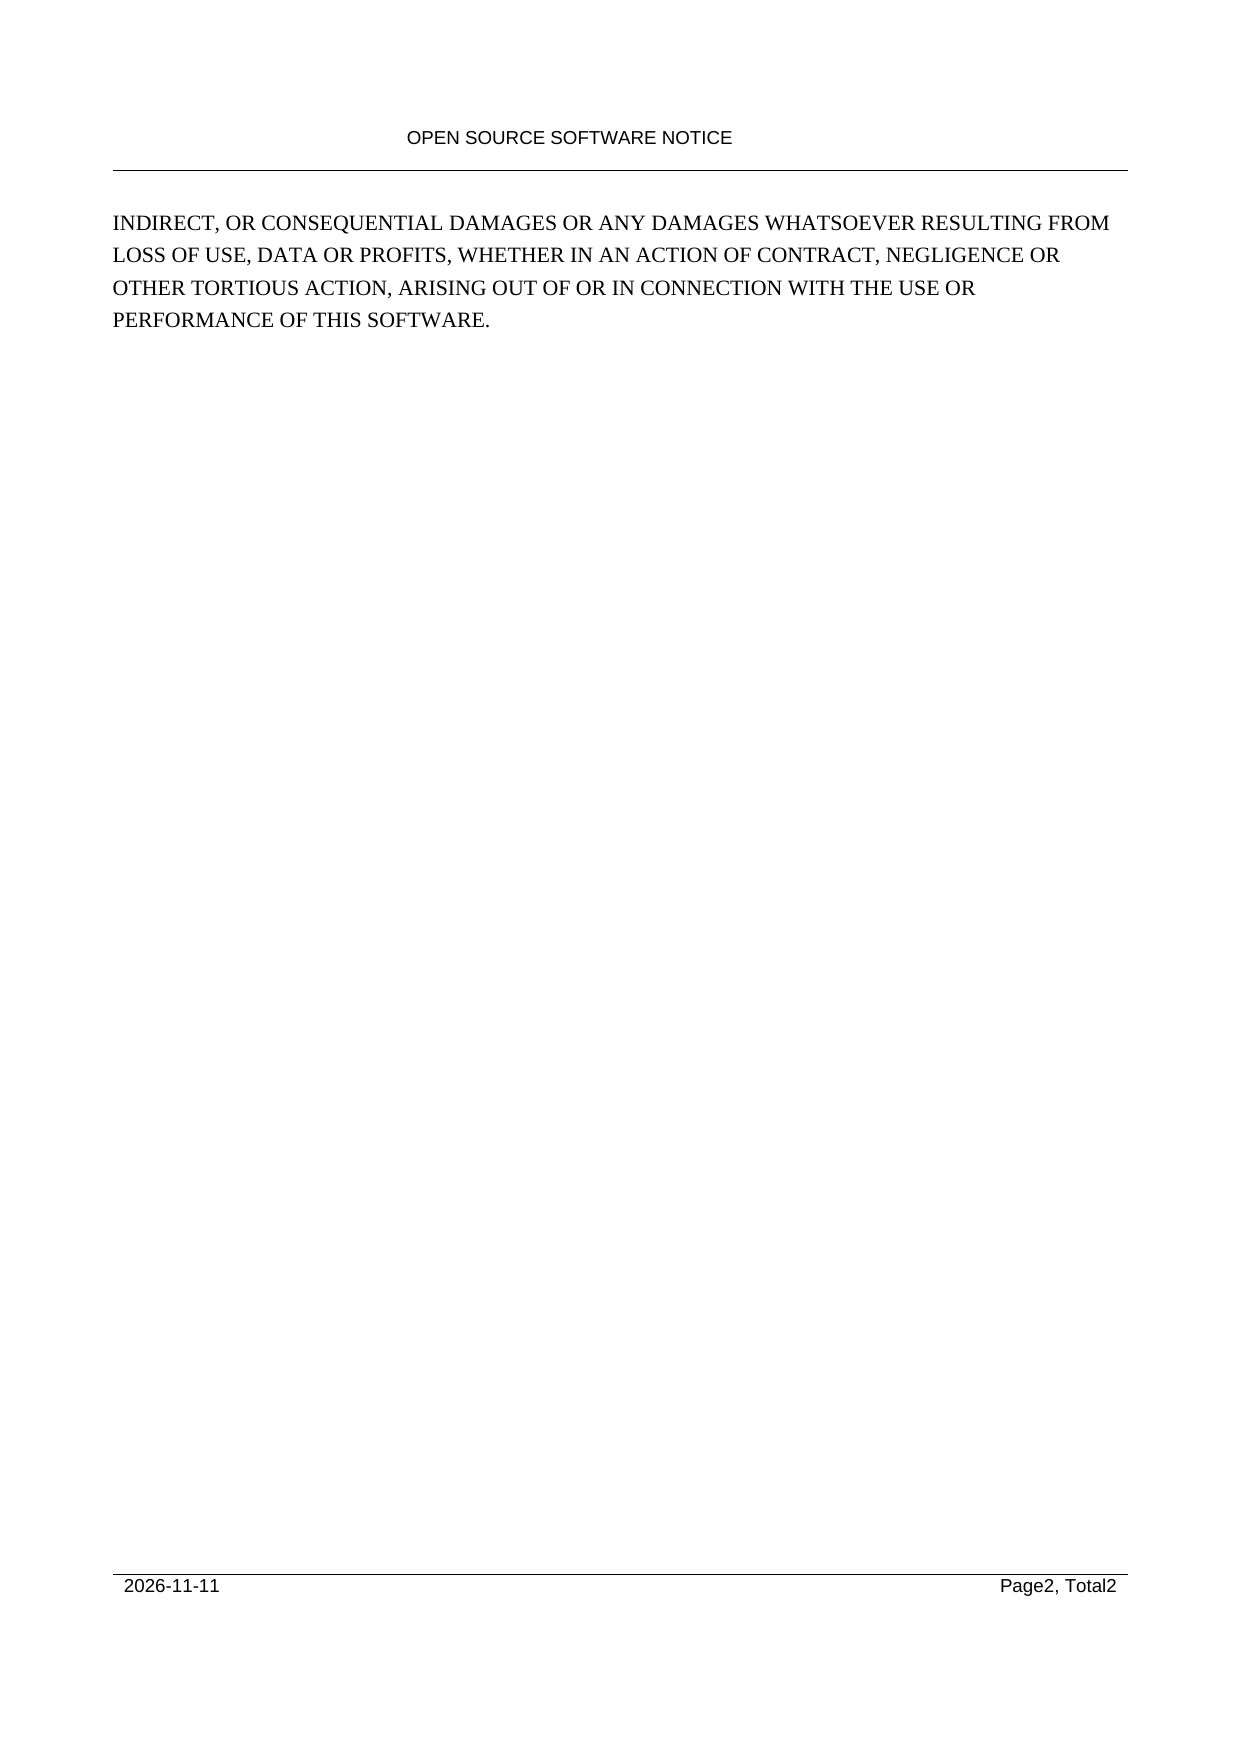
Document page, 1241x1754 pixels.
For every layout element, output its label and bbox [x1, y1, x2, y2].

text [112, 206, 1128, 369]
